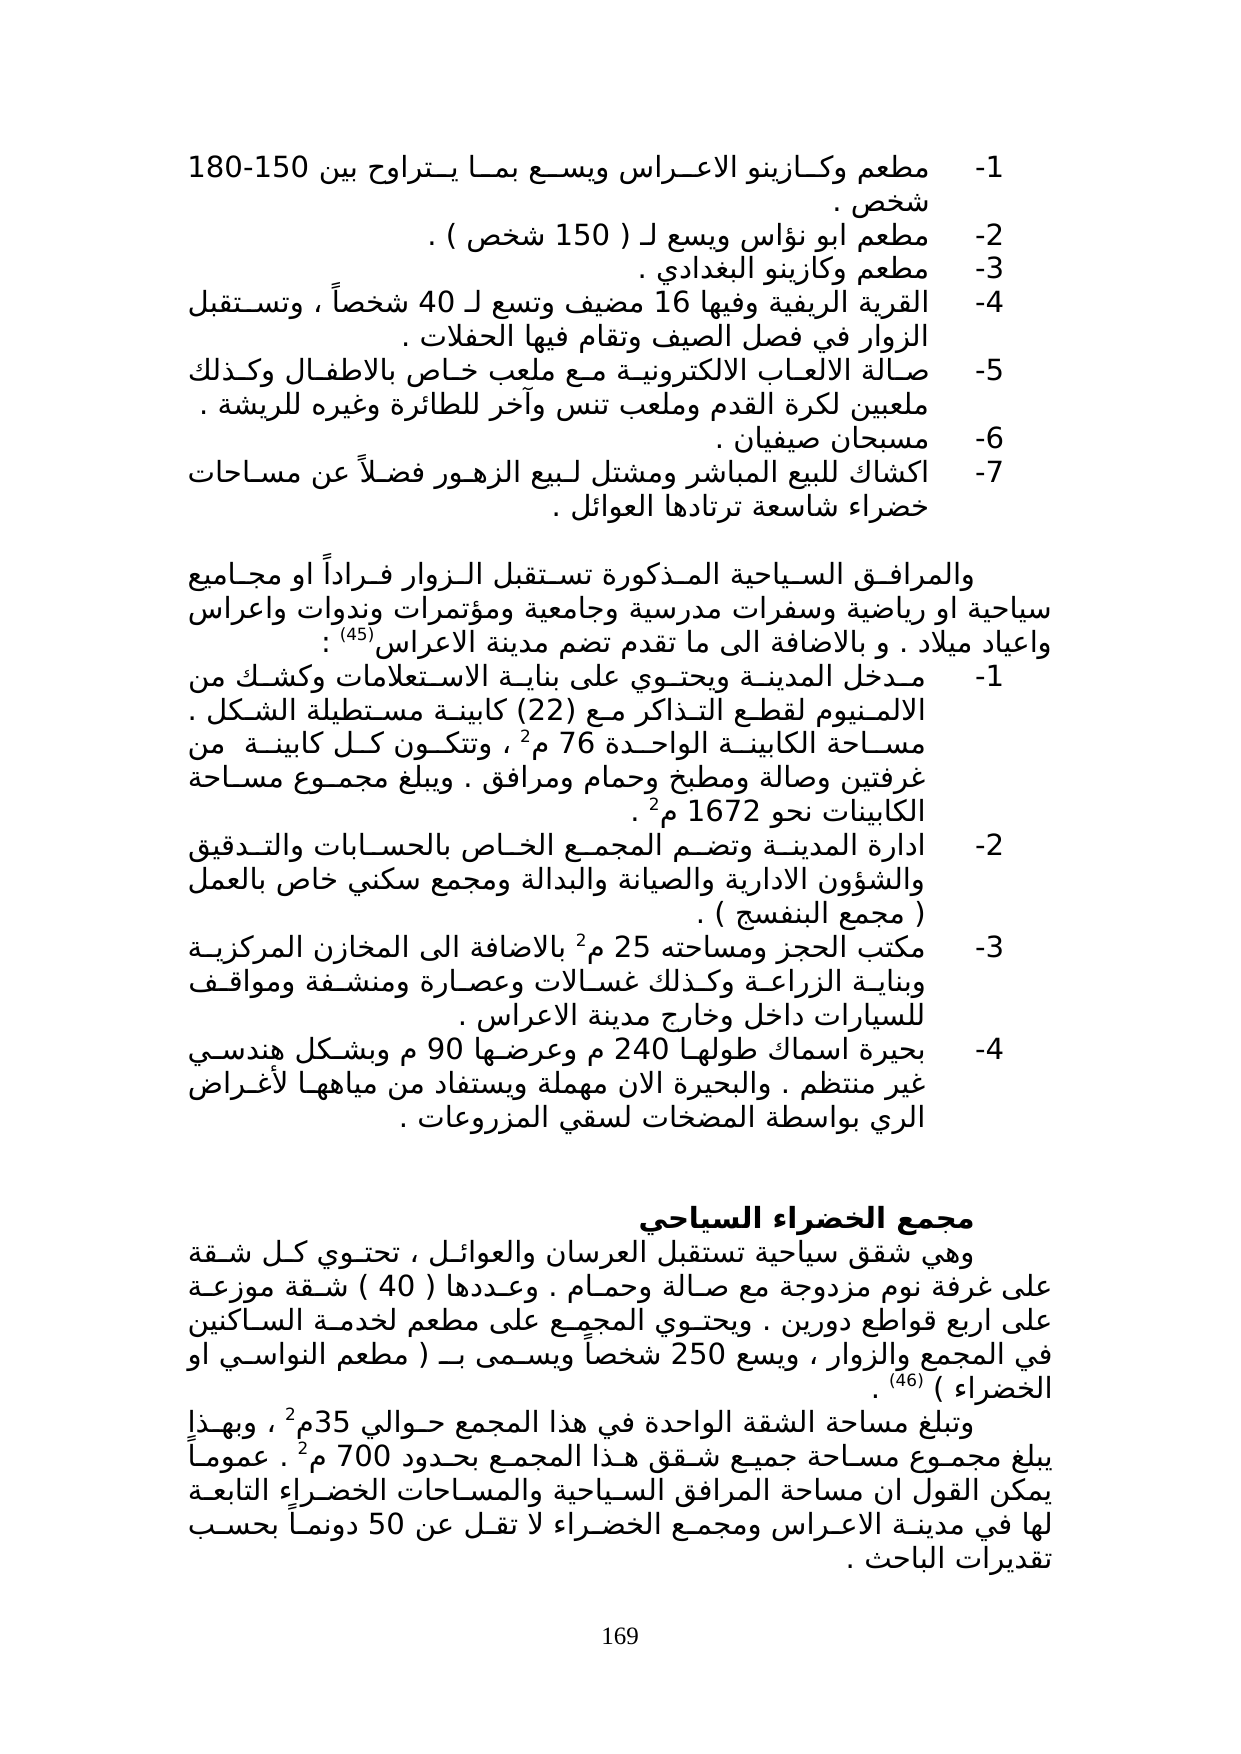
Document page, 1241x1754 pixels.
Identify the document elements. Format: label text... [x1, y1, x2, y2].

text والمرافق السياحية المذكورة تستقبل الزوار فراداً او مجاميع سياحية او رياضية وسفرات مدرسية وجامعية ومؤتمرات وندوات واعراس واعياد ميلاد . و بالاضافة الى ما تقدم تضم مدينة الاعراس(45) : [187, 557, 1053, 659]
list مطعم وكازينو الاعراس ويسع بما يتراوح بين 150-180 شخص . [187, 150, 975, 218]
list مدخل المدينة ويحتوي على بناية الاستعلامات وكشك من الالمنيوم لقطع التذاكر مع (22) كابينة مستطيلة الشكل . مساحة الكابينة الواحدة 76 م2 ، وتتكون كل كابينة من غرفتين وصالة ومطبخ وحمام ومرافق . ويبلغ مجموع مساحة الكابينات نحو 1672 م2 . [187, 659, 975, 829]
list صالة الالعاب الالكترونية مع ملعب خاص بالاطفال وكذلك ملعبين لكرة القدم وملعب تنس وآخر للطائرة وغيره للريشة . [187, 354, 975, 422]
text وهي شقق سياحية تستقبل العرسان والعوائل ، تحتوي كل شقة على غرفة نوم مزدوجة مع صالة وحمام . وعددها ( 40 ) شقة موزعة على اربع قواطع دورين . ويحتوي المجمع على مطعم لخدمة الساكنين في المجمع والزوار ، ويسع 250 شخصاً ويسمى بـ ( مطعم النواسي او الخضراء ) (46) . [187, 1235, 1053, 1405]
list بحيرة اسماك طولها 240 م وعرضها 90 م وبشكل هندسي غير منتظم . والبحيرة الان مهملة ويستفاد من مياهها لأغراض الري بواسطة المضخات لسقي المزروعات . [187, 1032, 975, 1134]
list ادارة المدينة وتضم المجمع الخاص بالحسابات والتدقيق والشؤون الادارية والصيانة والبدالة ومجمع سكني خاص بالعمل ( مجمع البنفسج ) . [187, 829, 975, 931]
list القرية الريفية وفيها 16 مضيف وتسع لـ 40 شخصاً ، وتستقبل الزوار في فصل الصيف وتقام فيها الحفلات . [187, 286, 975, 354]
list مطعم ابو نؤاس ويسع لـ ( 150 شخص ) . [187, 218, 975, 252]
list مسبحان صيفيان . [187, 422, 975, 456]
text وتبلغ مساحة الشقة الواحدة في هذا المجمع حوالي 35م2 ، وبهذا يبلغ مجموع مساحة جميع شقق هذا المجمع بحدود 700 م2 . عموماً يمكن القول ان مساحة المرافق السياحية والمساحات الخضراء التابعة لها في مدينة الاعراس ومجمع الخضراء لا تقل عن 50 دونماً بحسب تقديرات الباحث . [187, 1405, 1053, 1575]
list مكتب الحجز ومساحته 25 م2 بالاضافة الى المخازن المركزية وبناية الزراعة وكذلك غسالات وعصارة ومنشفة ومواقف للسيارات داخل وخارج مدينة الاعراس . [187, 931, 975, 1032]
list مطعم وكازينو البغدادي . [187, 252, 975, 286]
text مجمع الخضراء السياحي [187, 1201, 1053, 1235]
list اكشاك للبيع المباشر ومشتل لبيع الزهور فضلاً عن مساحات خضراء شاسعة ترتادها العوائل . [187, 456, 975, 523]
